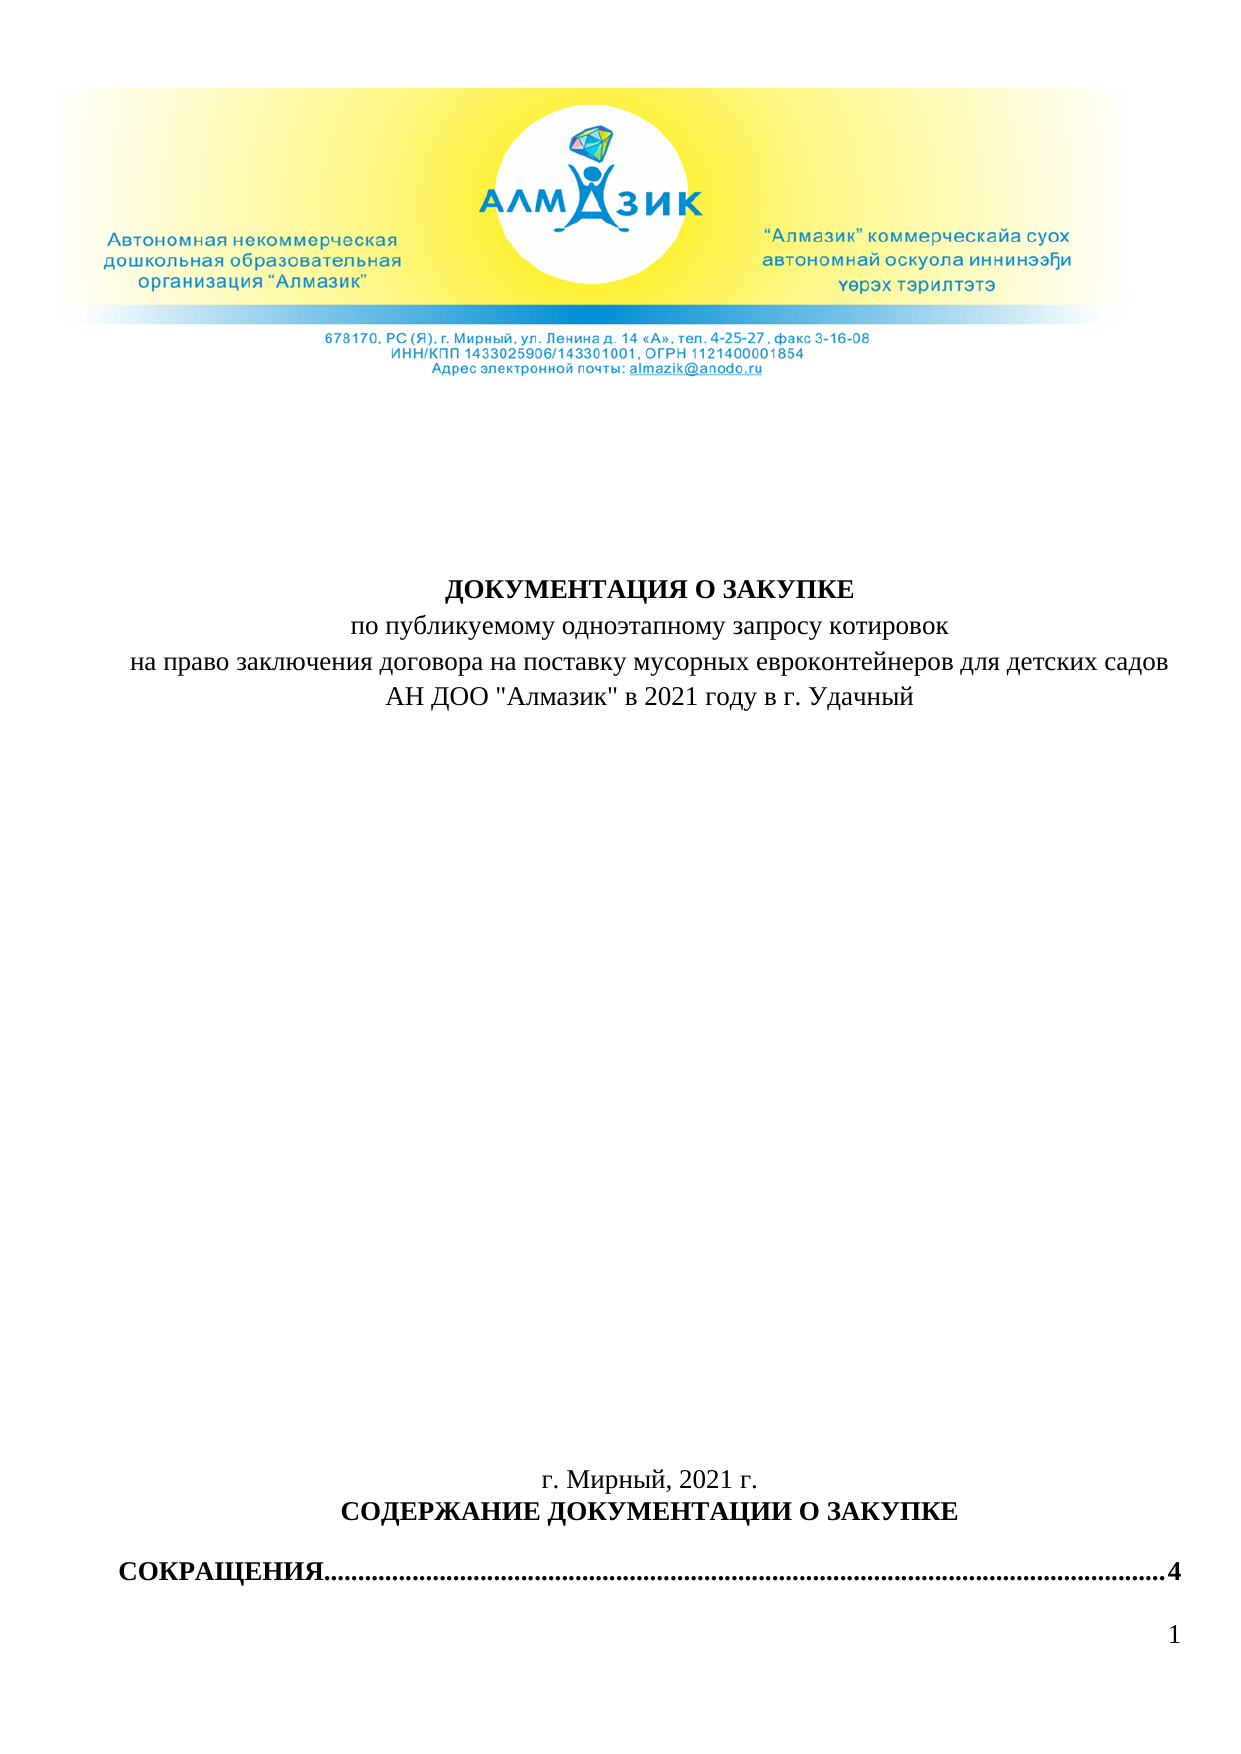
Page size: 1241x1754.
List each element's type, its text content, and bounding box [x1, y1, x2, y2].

text Сокращения 4 [118, 1555, 1181, 1586]
text Документация о закупке по публикуемому одноэтапному запросу котировок на право заключения договора на поставку мусорных евроконтейнеров для детских садов АН ДОО "Алмазик" в 2021 году в г. Удачный [118, 573, 1181, 712]
picture [59, 88, 1123, 378]
text СОдержание документации о закупке [118, 1495, 1181, 1526]
text г. Мирный, 2021 г. [118, 1464, 1181, 1495]
